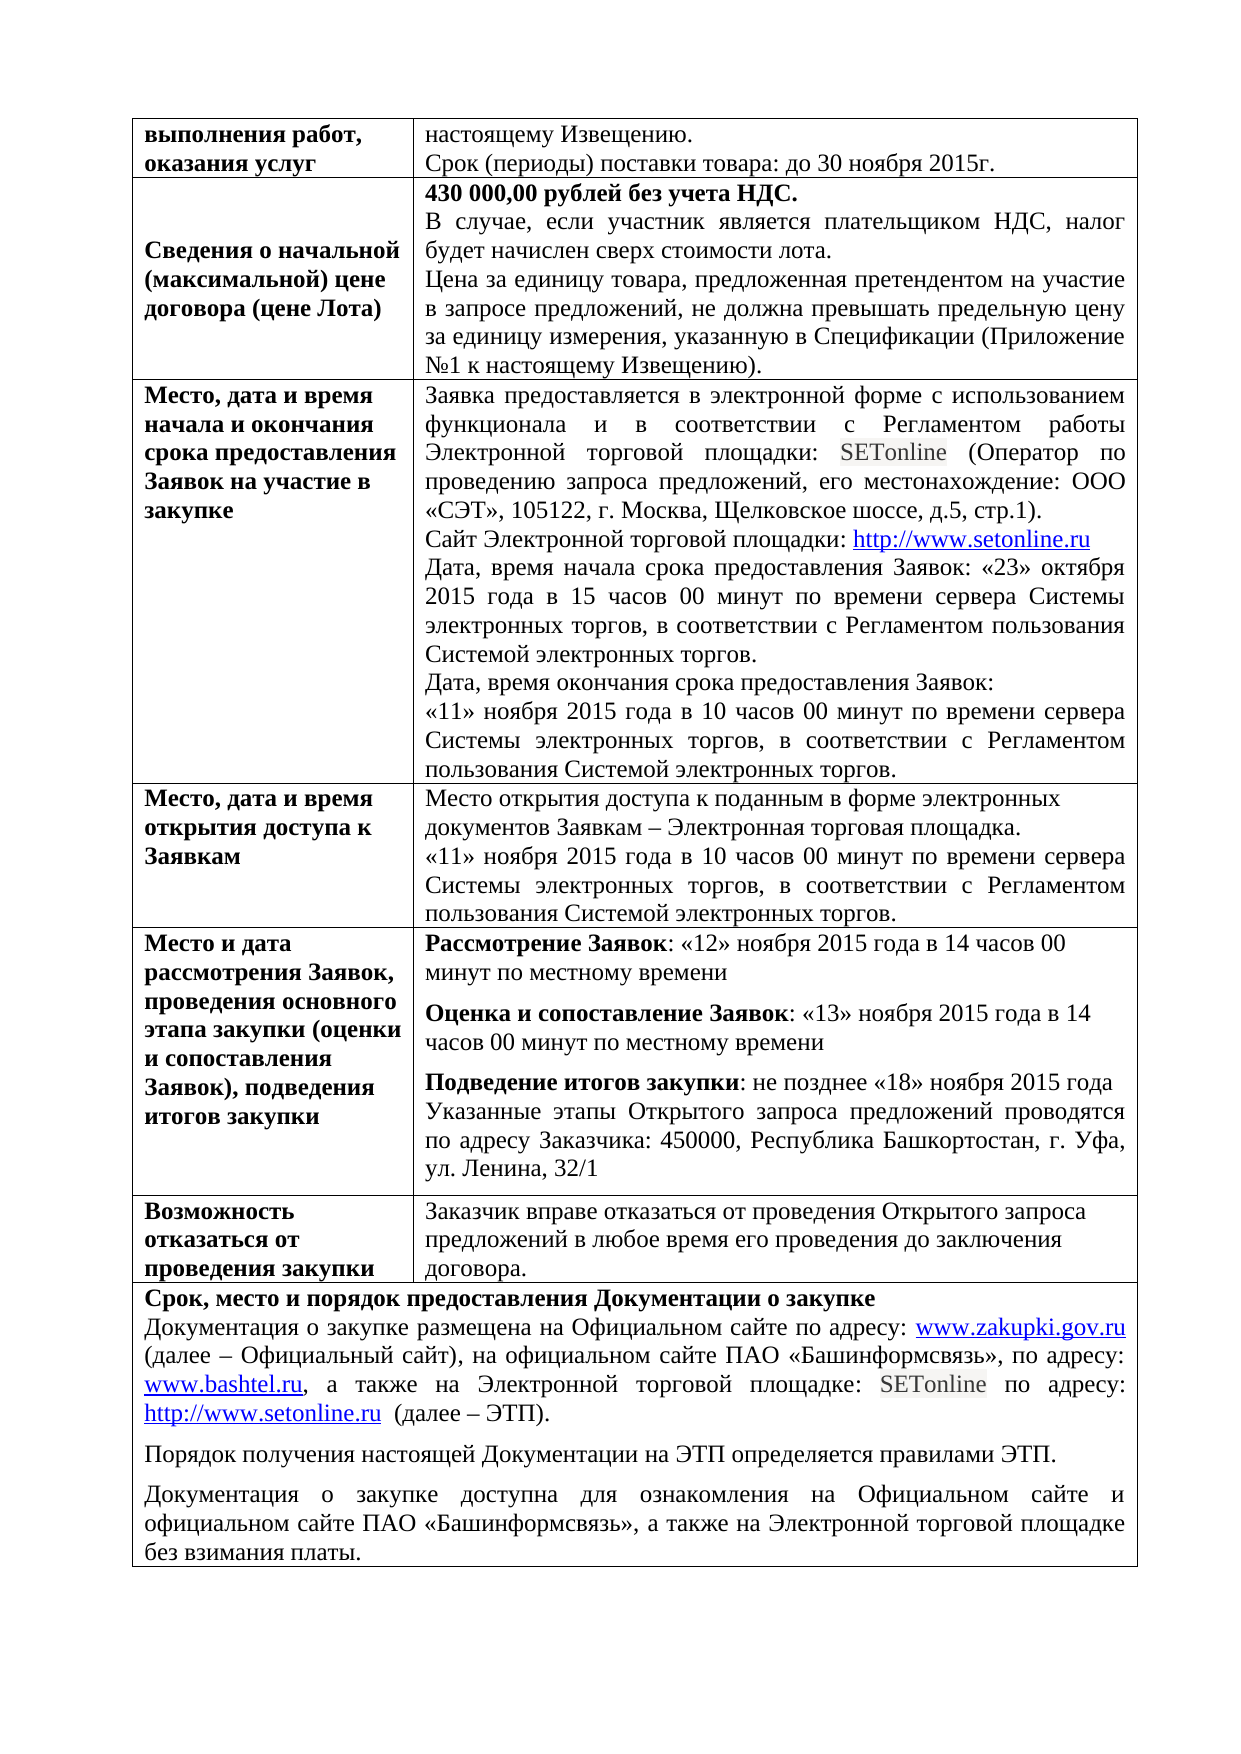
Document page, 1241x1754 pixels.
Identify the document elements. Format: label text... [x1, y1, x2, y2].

table_cell Заявка предоставляется в электронной форме с использованием функционала и в соответствии с Регламентом работы Электронной торговой площадки: SETonline (Оператор по проведению запроса предложений, его местонахождение: ООО «СЭТ», . Москва, Щелковское шоссе, д.5, стр.1). Сайт Электронной торговой площадки: http://www.setonline.ru Дата, время начала срока предоставления Заявок: «23» октября 2015 года в 15 часов 00 минут по времени сервера Системы электронных торгов, в соответствии с Регламентом пользования Системой электронных торгов. Дата, время окончания срока предоставления Заявок: «11» ноября 2015 года в 10 часов 00 минут по времени сервера Системы электронных торгов, в соответствии с Регламентом пользования Системой электронных торгов. [414, 380, 1137, 782]
table_cell Рассмотрение Заявок: «12» ноября 2015 года в 14 часов 00 минут по местному времени Оценка и сопоставление Заявок: «13» ноября 2015 года в 14 часов 00 минут по местному времени Подведение итогов закупки: не позднее «18» ноября 2015 года Указанные этапы Открытого запроса предложений проводятся по адресу Заказчика: 450000, Республика Башкортостан, г. Уфа, ул. Ленина, 32/1 [414, 928, 1137, 1195]
table_cell Заказчик вправе отказаться от проведения Открытого запроса предложений в любое время его проведения до заключения договора. [414, 1196, 1137, 1282]
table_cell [414, 119, 1137, 177]
table_cell Место открытия доступа к поданным в форме электронных документов Заявкам – Электронная торговая площадка. «11» ноября 2015 года в 10 часов 00 минут по времени сервера Системы электронных торгов, в соответствии с Регламентом пользования Системой электронных торгов. [414, 784, 1137, 927]
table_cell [133, 119, 413, 177]
table_cell 430 000,00 рублей без учета НДС. В случае, если участник является плательщиком НДС, налог будет начислен сверх стоимости лота. Цена за единицу товара, предложенная претендентом на участие в запросе предложений, не должна превышать предельную цену за единицу измерения, указанную в Спецификации (Приложение №1 к настоящему Извещению). [414, 178, 1137, 379]
table_cell Сведения о начальной (максимальной) цене договора (цене Лота) [133, 178, 413, 379]
table_cell Возможность отказаться от проведения закупки [133, 1196, 413, 1282]
table_cell Место, дата и время начала и окончания срока предоставления Заявок на участие в закупке [133, 380, 413, 782]
table_cell Место, дата и время открытия доступа к Заявкам [133, 784, 413, 927]
table_cell Место и дата рассмотрения Заявок, проведения основного этапа закупки (оценки и сопоставления Заявок), подведения итогов закупки [133, 928, 413, 1195]
table_cell Срок, место и порядок предоставления Документации о закупке Документация о закупке размещена на Официальном сайте по адресу: www.zakupki.gov.ru (далее – Официальный сайт), на официальном сайте ПАО «Башинформсвязь», по адресу: www.bashtel.ru, а также на Электронной торговой площадке: SETonline по адресу: http://www.setonline.ru (далее – ЭТП). Порядок получения настоящей Документации на ЭТП определяется правилами ЭТП. Документация о закупке доступна для ознакомления на Официальном сайте и официальном сайте ПАО «Башинформсвязь», а также на Электронной торговой площадке без взимания платы. [133, 1283, 1137, 1566]
